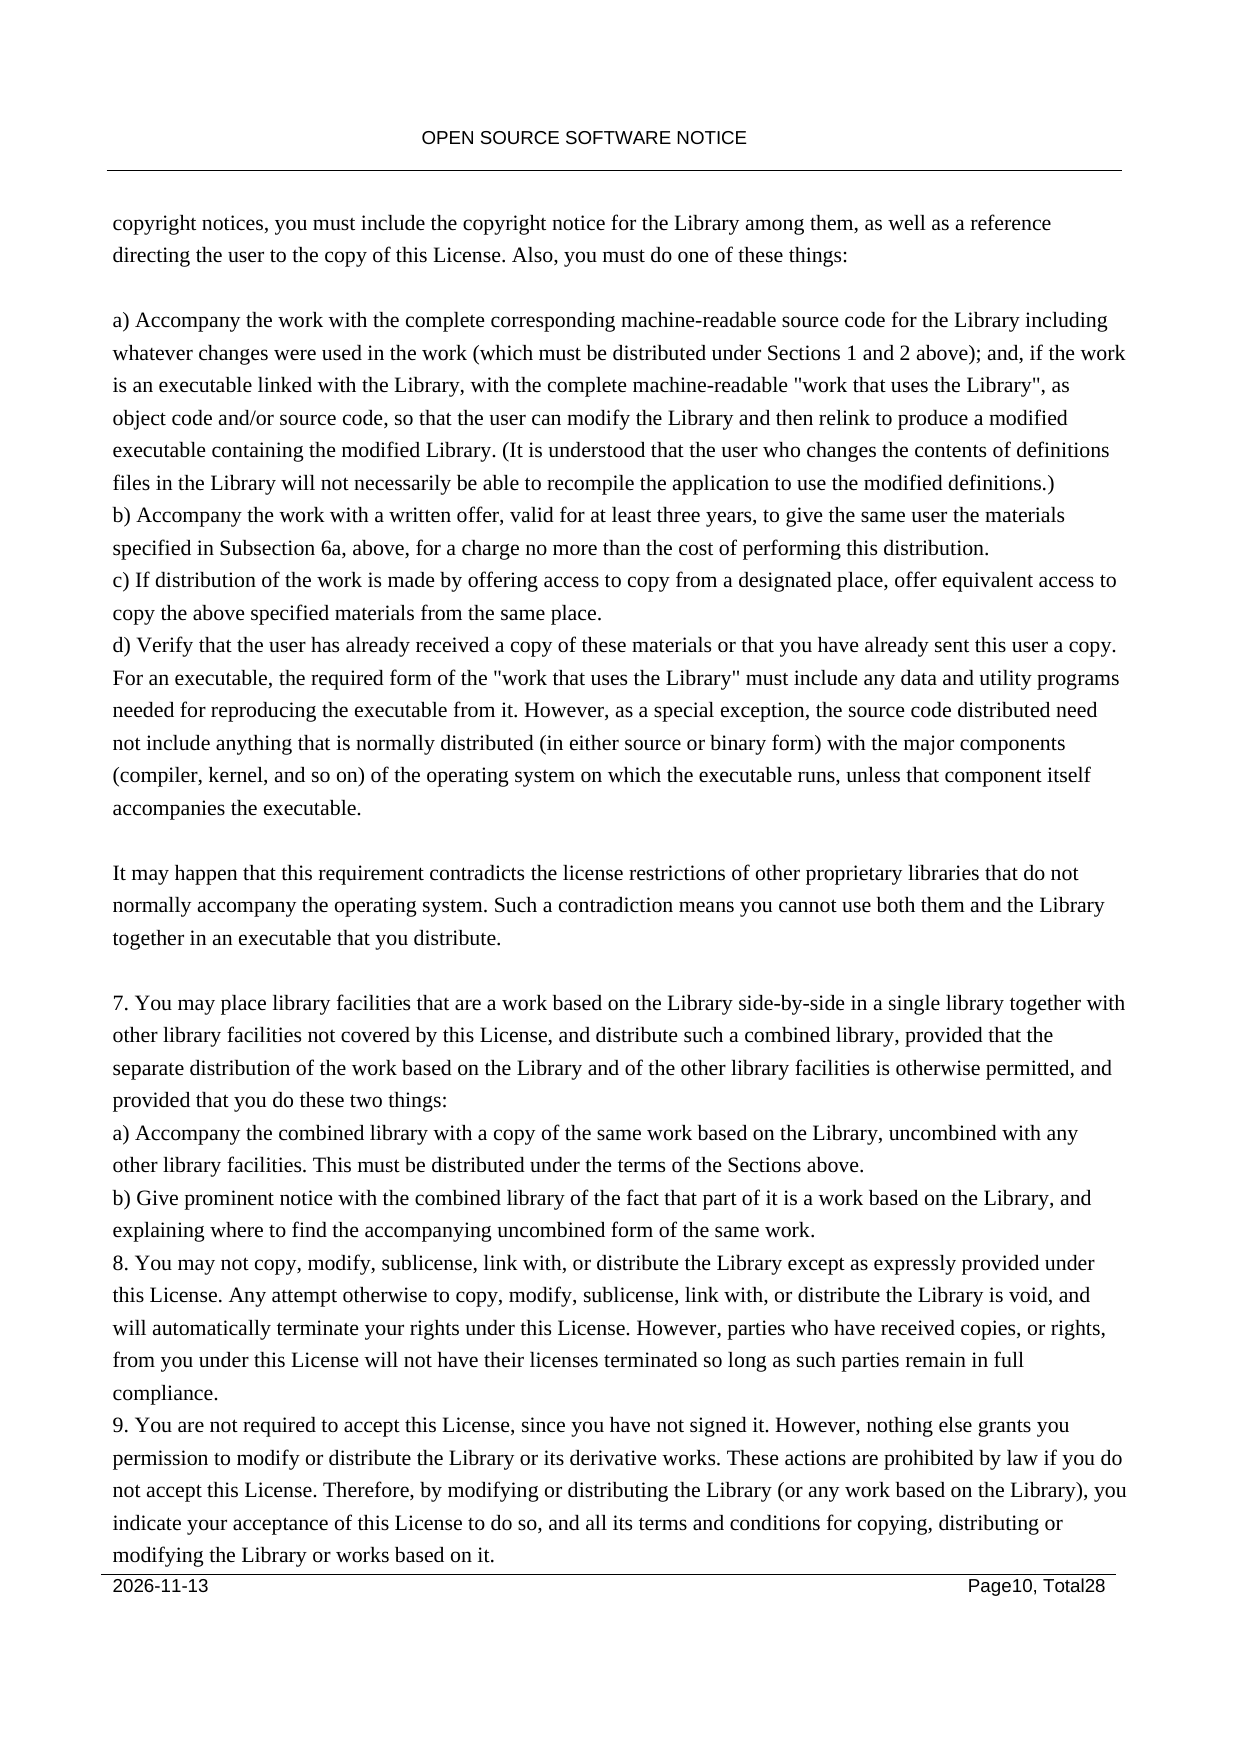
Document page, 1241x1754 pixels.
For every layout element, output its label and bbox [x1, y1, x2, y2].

text [112, 206, 1128, 1571]
